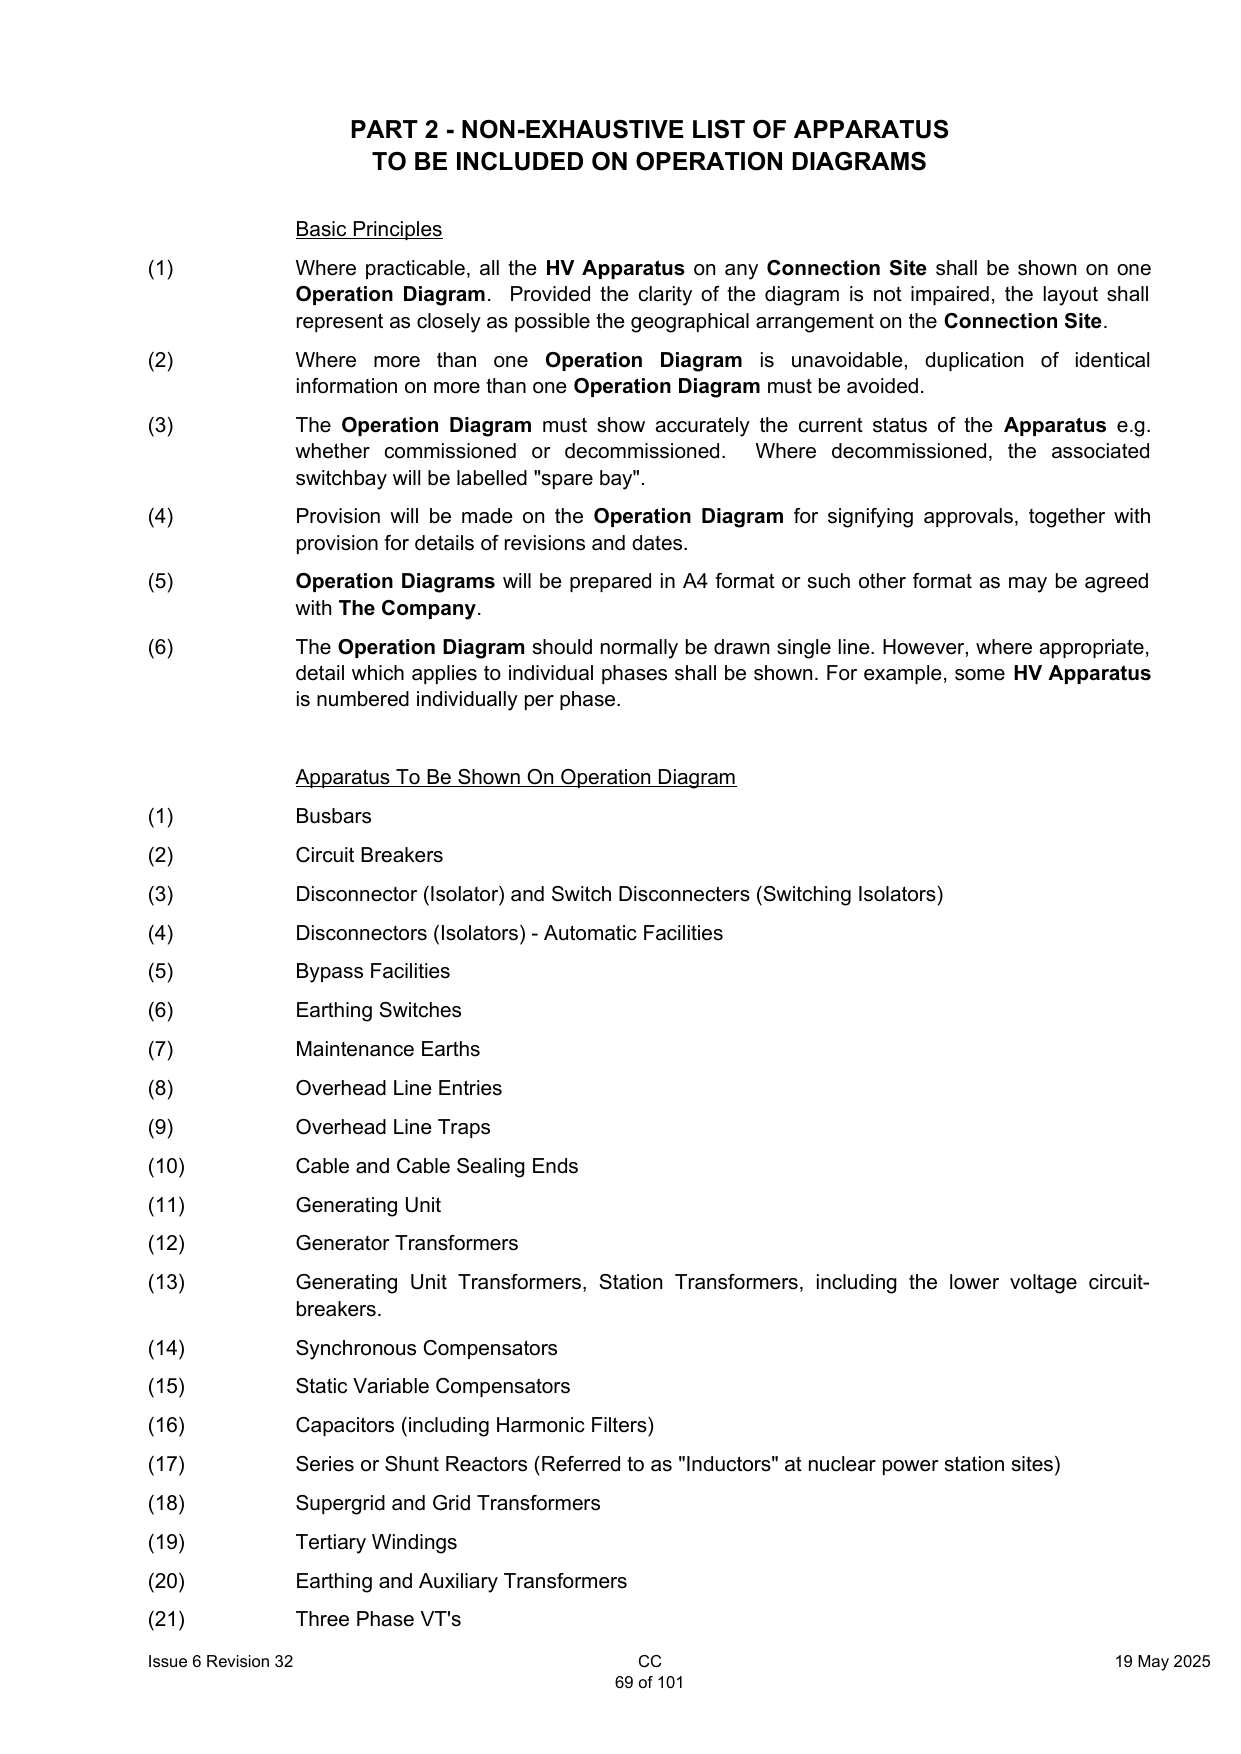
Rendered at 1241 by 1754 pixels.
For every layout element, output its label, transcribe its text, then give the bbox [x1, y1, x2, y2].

text (1) Busbars [148, 804, 1152, 828]
text (3) Disconnector (Isolator) and Switch Disconnecters (Switching Isolators) [148, 882, 1152, 906]
text (15) Static Variable Compensators [148, 1374, 1152, 1398]
text (5) Operation Diagrams will be prepared in A4 format or such other format as may be agreed with The Company. [148, 569, 1152, 620]
text (7) Maintenance Earths [148, 1037, 1152, 1061]
text (20) Earthing and Auxiliary Transformers [148, 1568, 1152, 1592]
text (1) Where practicable, all the HV Apparatus on any Connection Site shall be shown on one Operation Diagram. Provided the clarity of the diagram is not impaired, the layout shall represent as closely as possible the geographical arrangement on the Connection Site. [148, 256, 1152, 332]
text (11) Generating Unit [148, 1192, 1152, 1216]
text (17) Series or Shunt Reactors (Referred to as "Inductors" at nuclear power station sites) [148, 1452, 1152, 1476]
text (14) Synchronous Compensators [148, 1335, 1152, 1359]
text Apparatus To Be Shown On Operation Diagram [148, 765, 1152, 789]
text PART 2 - NON-EXHAUSTIVE LIST OF APPARATUS [148, 115, 1152, 144]
text (21) Three Phase VT's [148, 1607, 1152, 1631]
text (10) Cable and Cable Sealing Ends [148, 1153, 1152, 1177]
text (6) Earthing Switches [148, 998, 1152, 1022]
text Basic Principles [148, 217, 1152, 241]
text (6) The Operation Diagram should normally be drawn single line. However, where appropriate, detail which applies to individual phases shall be shown. For example, some HV Apparatus is numbered individually per phase. [148, 634, 1152, 711]
text (9) Overhead Line Traps [148, 1115, 1152, 1139]
text (4) Provision will be made on the Operation Diagram for signifying approvals, together with provision for details of revisions and dates. [148, 504, 1152, 554]
text (19) Tertiary Windings [148, 1529, 1152, 1553]
text (2) Circuit Breakers [148, 843, 1152, 867]
text (12) Generator Transformers [148, 1231, 1152, 1255]
text (4) Disconnectors (Isolators) - Automatic Facilities [148, 920, 1152, 944]
text (18) Supergrid and Grid Transformers [148, 1491, 1152, 1515]
text (13) Generating Unit Transformers, Station Transformers, including the lower voltage circuit-breakers. [148, 1270, 1152, 1320]
text TO BE INCLUDED ON OPERATION DIAGRAMS [148, 147, 1152, 175]
text (5) Bypass Facilities [148, 959, 1152, 983]
text (8) Overhead Line Entries [148, 1076, 1152, 1100]
text (2) Where more than one Operation Diagram is unavoidable, duplication of identical information on more than one Operation Diagram must be avoided. [148, 347, 1152, 398]
text (16) Capacitors (including Harmonic Filters) [148, 1413, 1152, 1437]
text (3) The Operation Diagram must show accurately the current status of the Apparatus e.g. whether commissioned or decommissioned. Where decommissioned, the associated switchbay will be labelled "spare bay". [148, 413, 1152, 489]
